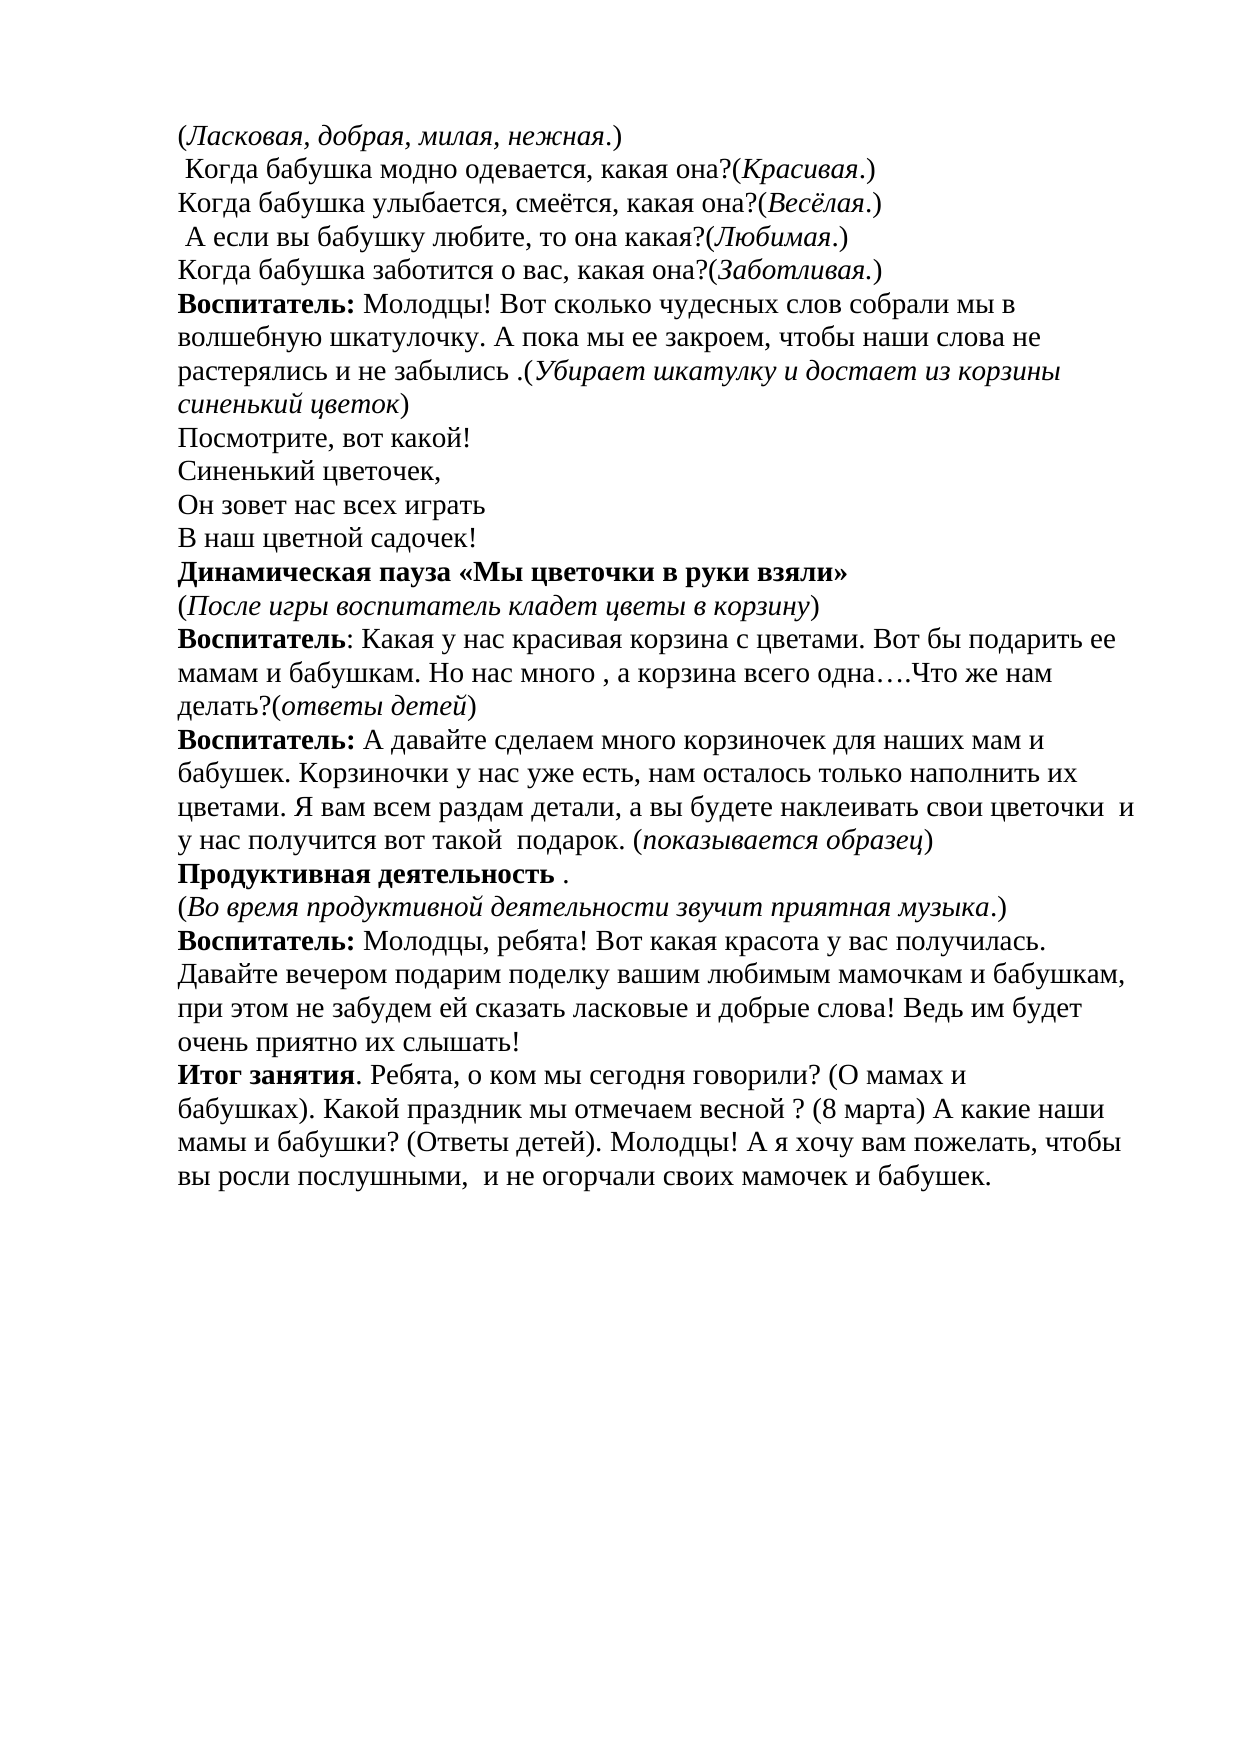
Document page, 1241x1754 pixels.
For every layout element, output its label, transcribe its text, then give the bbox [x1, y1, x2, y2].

text (Во время продуктивной деятельности звучит приятная музыка.) [177, 889, 1152, 923]
text В наш цветной садочек! [177, 521, 1152, 554]
text Динамическая пауза «Мы цветочки в руки взяли» [177, 554, 1152, 588]
text А если вы бабушку любите, то она какая?(Любимая.) [177, 219, 1152, 252]
text Он зовет нас всех играть [177, 487, 1152, 521]
text Воспитатель: А давайте сделаем много корзиночек для наших мам и бабушек. Корзиночки у нас уже есть, нам осталось только наполнить их цветами. Я вам всем раздам детали, а вы будете наклеивать свои цветочки и у нас получится вот такой подарок. (показывается образец) [177, 722, 1152, 856]
text Давайте вечером подарим поделку вашим любимым мамочкам и бабушкам, при этом не забудем ей сказать ласковые и добрые слова! Ведь им будет очень приятно их слышать! [177, 957, 1152, 1057]
text Итог занятия. Ребята, о ком мы сегодня говорили? (О мамах и бабушках). Какой праздник мы отмечаем весной ? (8 марта) А какие наши мамы и бабушки? (Ответы детей). Молодцы! А я хочу вам пожелать, чтобы вы росли послушными, и не огорчали своих мамочек и бабушек. [177, 1057, 1152, 1191]
text Воспитатель: Какая у нас красивая корзина с цветами. Вот бы подарить ее мамам и бабушкам. Но нас много , а корзина всего одна….Что же нам делать?(ответы детей) [177, 621, 1152, 722]
text Продуктивная деятельность . [177, 856, 1152, 889]
text Когда бабушка улыбается, смеётся, какая она?(Весёлая.) [177, 185, 1152, 219]
text Воспитатель: Молодцы! Вот сколько чудесных слов собрали мы в волшебную шкатулочку. А пока мы ее закроем, чтобы наши слова не растерялись и не забылись .(Убирает шкатулку и достает из корзины синенький цветок) [177, 286, 1152, 420]
text Синенький цветочек, [177, 453, 1152, 487]
text (Ласковая, добрая, милая, нежная.) [177, 118, 1152, 152]
text Посмотрите, вот какой! [177, 420, 1152, 453]
text Воспитатель: Молодцы, ребята! Вот какая красота у вас получилась. [177, 923, 1152, 957]
text (После игры воспитатель кладет цветы в корзину) [177, 588, 1152, 621]
text Когда бабушка заботится о вас, какая она?(Заботливая.) [177, 252, 1152, 286]
text Когда бабушка модно одевается, какая она?(Красивая.) [177, 152, 1152, 185]
